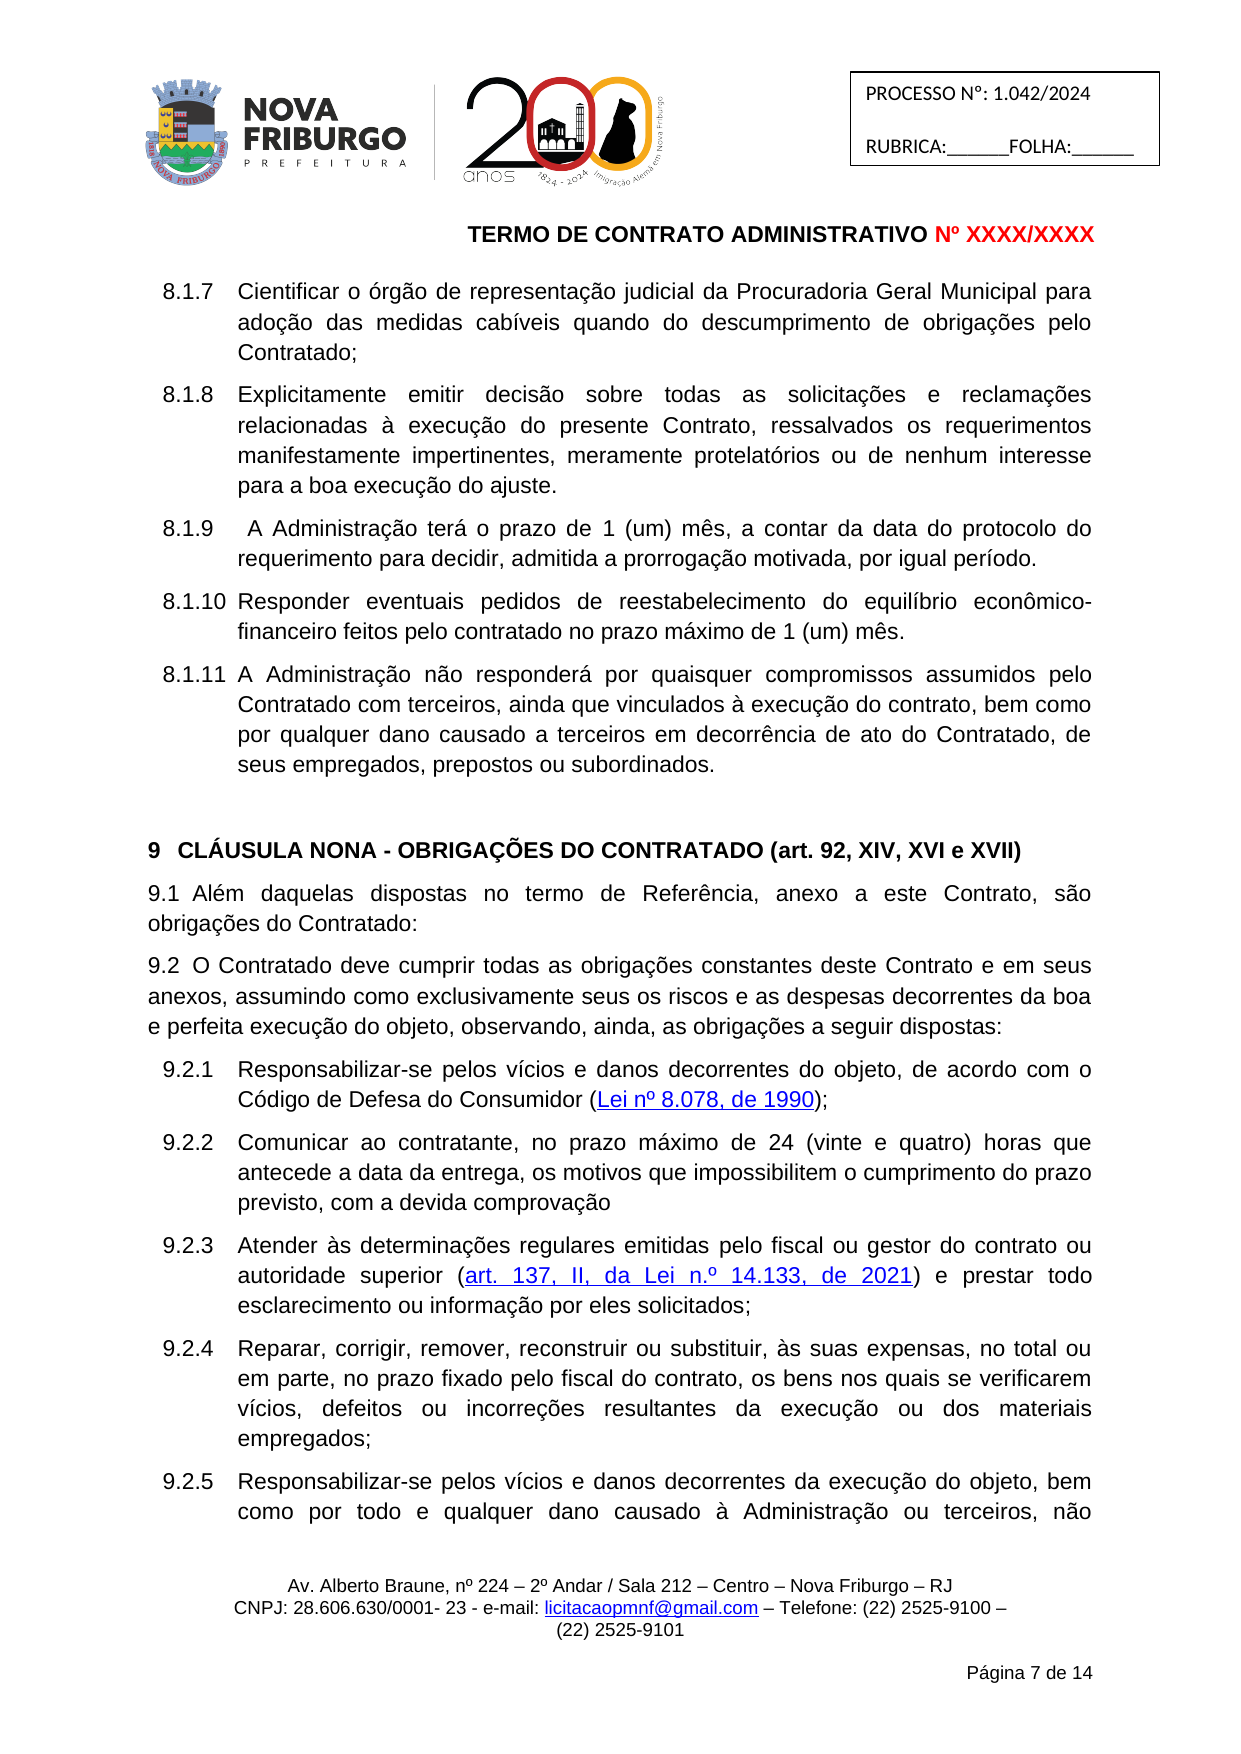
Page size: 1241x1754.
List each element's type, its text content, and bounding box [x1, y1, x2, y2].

list Responsabilizar-se pelos vícios e danos decorrentes do objeto, de acordo com o Código de Defesa do Consumidor (Lei nº 8.078, de 1990); [162, 1056, 1092, 1112]
list Explicitamente emitir decisão sobre todas as solicitações e reclamações relacionadas à execução do presente Contrato, ressalvados os requerimentos manifestamente impertinentes, meramente protelatórios ou de nenhum interesse para a boa execução do ajuste. [162, 381, 1092, 498]
list O Contratado deve cumprir todas as obrigações constantes deste Contrato e em seus anexos, assumindo como exclusivamente seus os riscos e as despesas decorrentes da boa e perfeita execução do objeto, observando, ainda, as obrigações a seguir dispostas: [148, 952, 1092, 1039]
list Responder eventuais pedidos de reestabelecimento do equilíbrio econômico-financeiro feitos pelo contratado no prazo máximo de 1 (um) mês. [162, 588, 1092, 644]
list Reparar, corrigir, remover, reconstruir ou substituir, às suas expensas, no total ou em parte, no prazo fixado pelo fiscal do contrato, os bens nos quais se verificarem vícios, defeitos ou incorreções resultantes da execução ou dos materiais empregados; [162, 1335, 1092, 1452]
list A Administração não responderá por quaisquer compromissos assumidos pelo Contratado com terceiros, ainda que vinculados à execução do contrato, bem como por qualquer dano causado a terceiros em decorrência de ato do Contratado, de seus empregados, prepostos ou subordinados. [162, 661, 1092, 778]
list Cientificar o órgão de representação judicial da Procuradoria Geral Municipal para adoção das medidas cabíveis quando do descumprimento de obrigações pelo Contratado; [162, 278, 1092, 365]
list Além daquelas dispostas no termo de Referência, anexo a este Contrato, são obrigações do Contratado: [148, 879, 1092, 936]
list A Administração terá o prazo de 1 (um) mês, a contar da data do protocolo do requerimento para decidir, admitida a prorrogação motivada, por igual período. [162, 515, 1092, 571]
list CLÁUSULA NONA - OBRIGAÇÕES DO CONTRATADO (art. 92, XIV, XVI e XVII) [148, 837, 1092, 863]
list Atender às determinações regulares emitidas pelo fiscal ou gestor do contrato ou autoridade superior (art. 137, II, da Lei n.º 14.133, de 2021) e prestar todo esclarecimento ou informação por eles solicitados; [162, 1232, 1092, 1318]
picture [118, 44, 696, 215]
list Comunicar ao contratante, no prazo máximo de 24 (vinte e quatro) horas que antecede a data da entrega, os motivos que impossibilitem o cumprimento do prazo previsto, com a devida comprovação [162, 1128, 1092, 1215]
